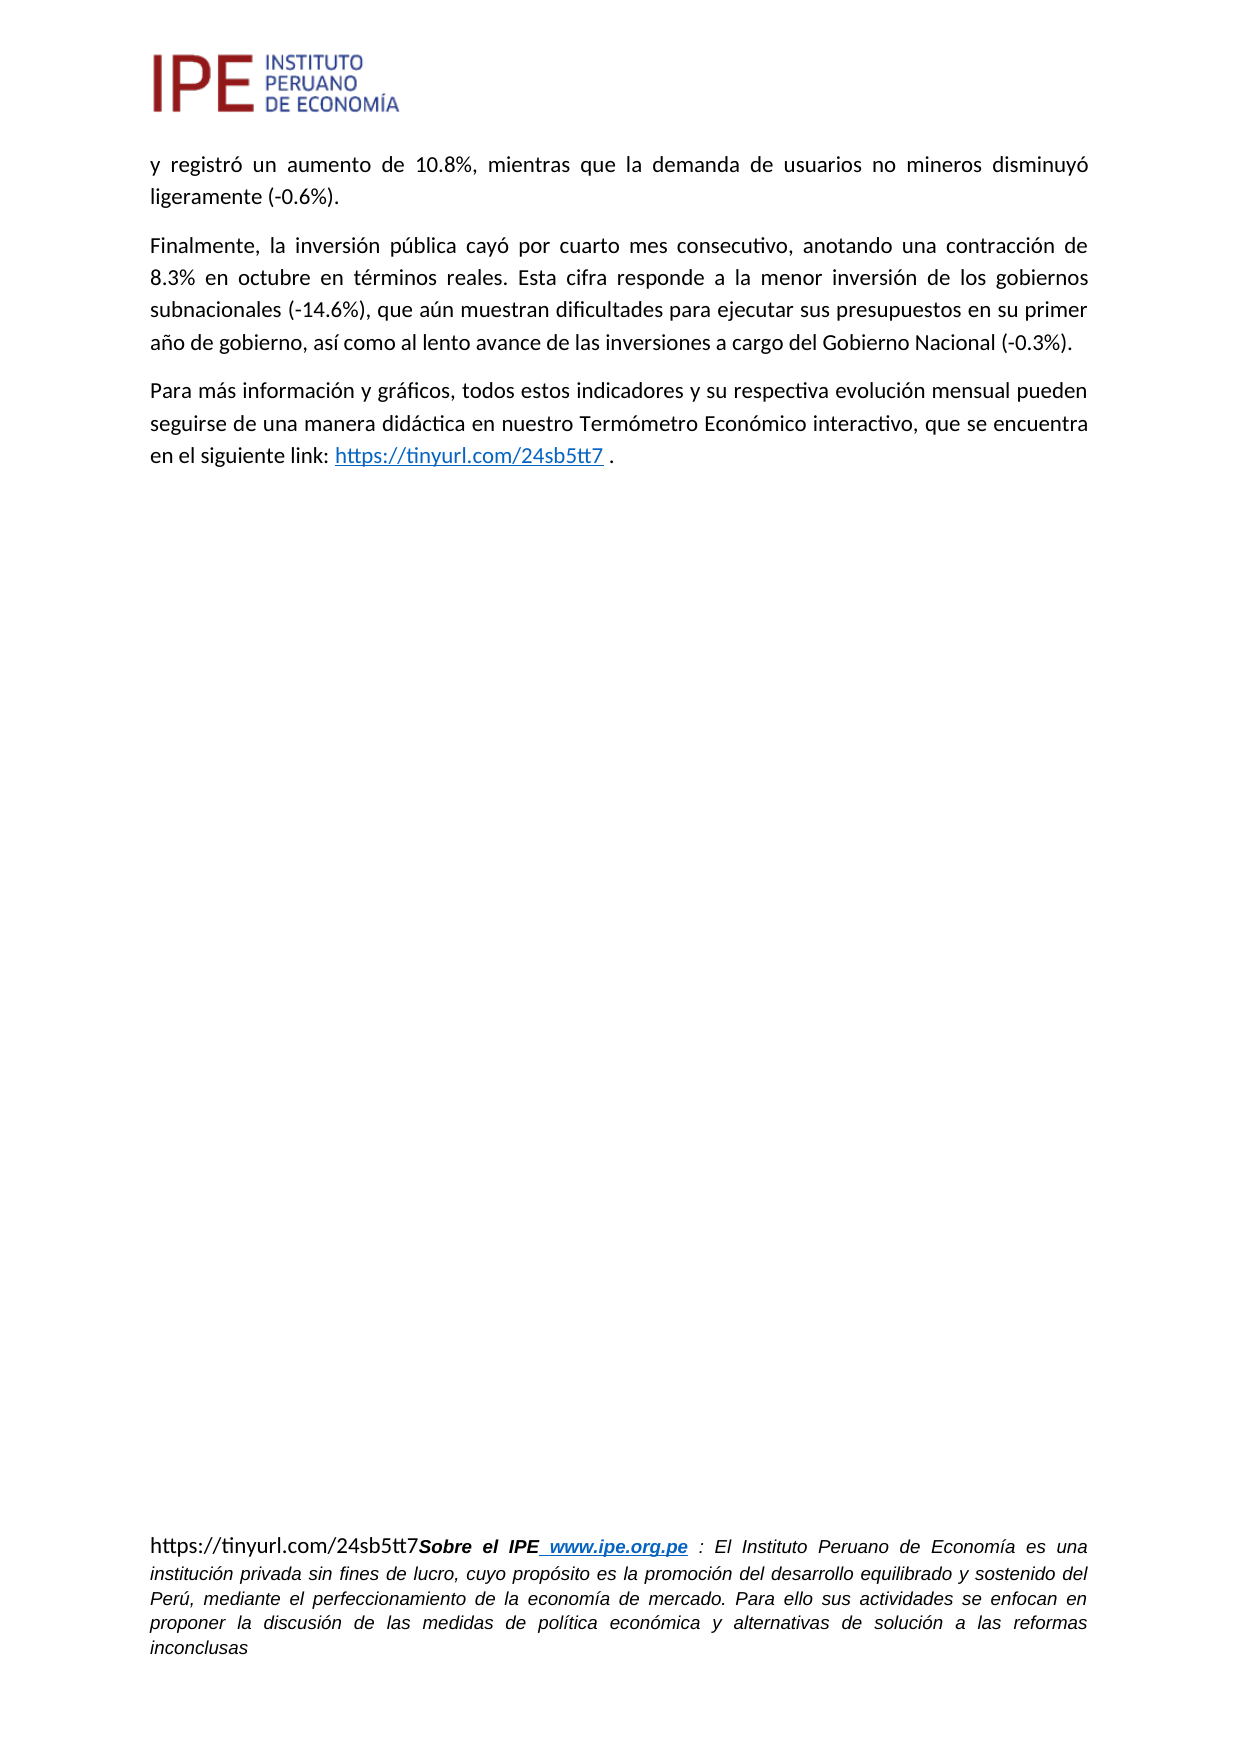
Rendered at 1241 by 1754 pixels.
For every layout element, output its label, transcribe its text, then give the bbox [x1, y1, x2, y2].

text Para más información y gráficos, todos estos indicadores y su respectiva evolución mensual pueden seguirse de una manera didáctica en nuestro Termómetro Económico interactivo, que se encuentra en el siguiente link: https://tinyurl.com/24sb5tt7 . [150, 376, 1090, 469]
picture [150, 52, 400, 115]
text Finalmente, la inversión pública cayó por cuarto mes consecutivo, anotando una contracción de 8.3% en octubre en términos reales. Esta cifra responde a la menor inversión de los gobiernos subnacionales (-14.6%), que aún muestran dificultades para ejecutar sus presupuestos en su primer año de gobierno, así como al lento avance de las inversiones a cargo del Gobierno Nacional (-0.3%). [150, 231, 1090, 356]
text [150, 150, 1090, 210]
